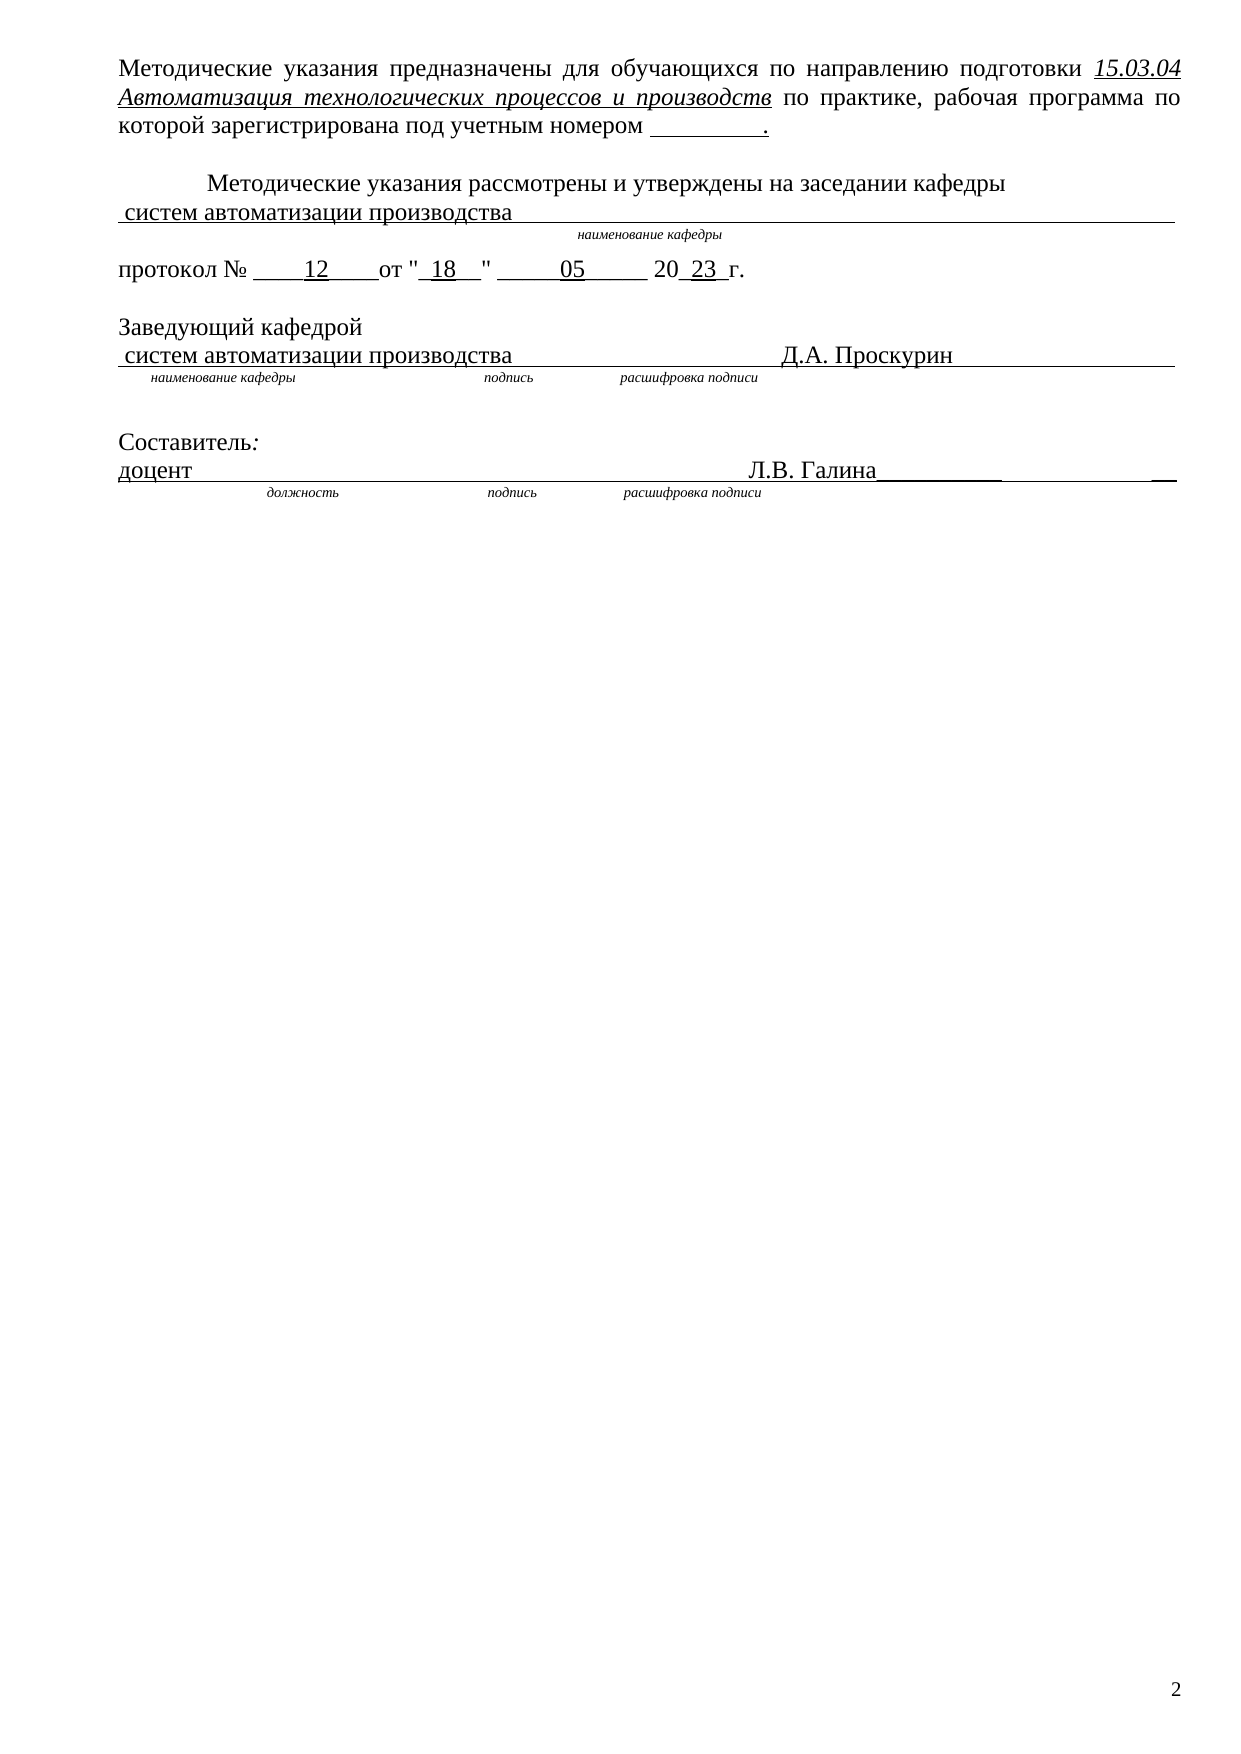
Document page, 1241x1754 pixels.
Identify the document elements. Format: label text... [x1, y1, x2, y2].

text систем автоматизации производства Д.А. Проскурин [118, 341, 1181, 369]
text систем автоматизации производства [118, 197, 1181, 226]
text Методические указания рассмотрены и утверждены на заседании кафедры [118, 168, 1181, 197]
text Заведующий кафедрой [118, 312, 1181, 341]
text наименование кафедры подпись расшифровка подписи [118, 369, 1181, 398]
text Составитель: [118, 427, 1181, 456]
text наименование кафедры [118, 226, 1181, 254]
text протокол № ____12____от "_18__" _____05_____ 20_23_г. [118, 254, 1181, 283]
text Методические указания предназначены для обучающихся по направлению подготовки 15.03.04 Автоматизация технологических процессов и производств по практике, рабочая программа по которой зарегистрирована под учетным номером . [118, 53, 1181, 139]
text доцент Л.В. Галина__________ __ [118, 456, 1181, 484]
text должность подпись расшифровка подписи [118, 484, 1181, 513]
